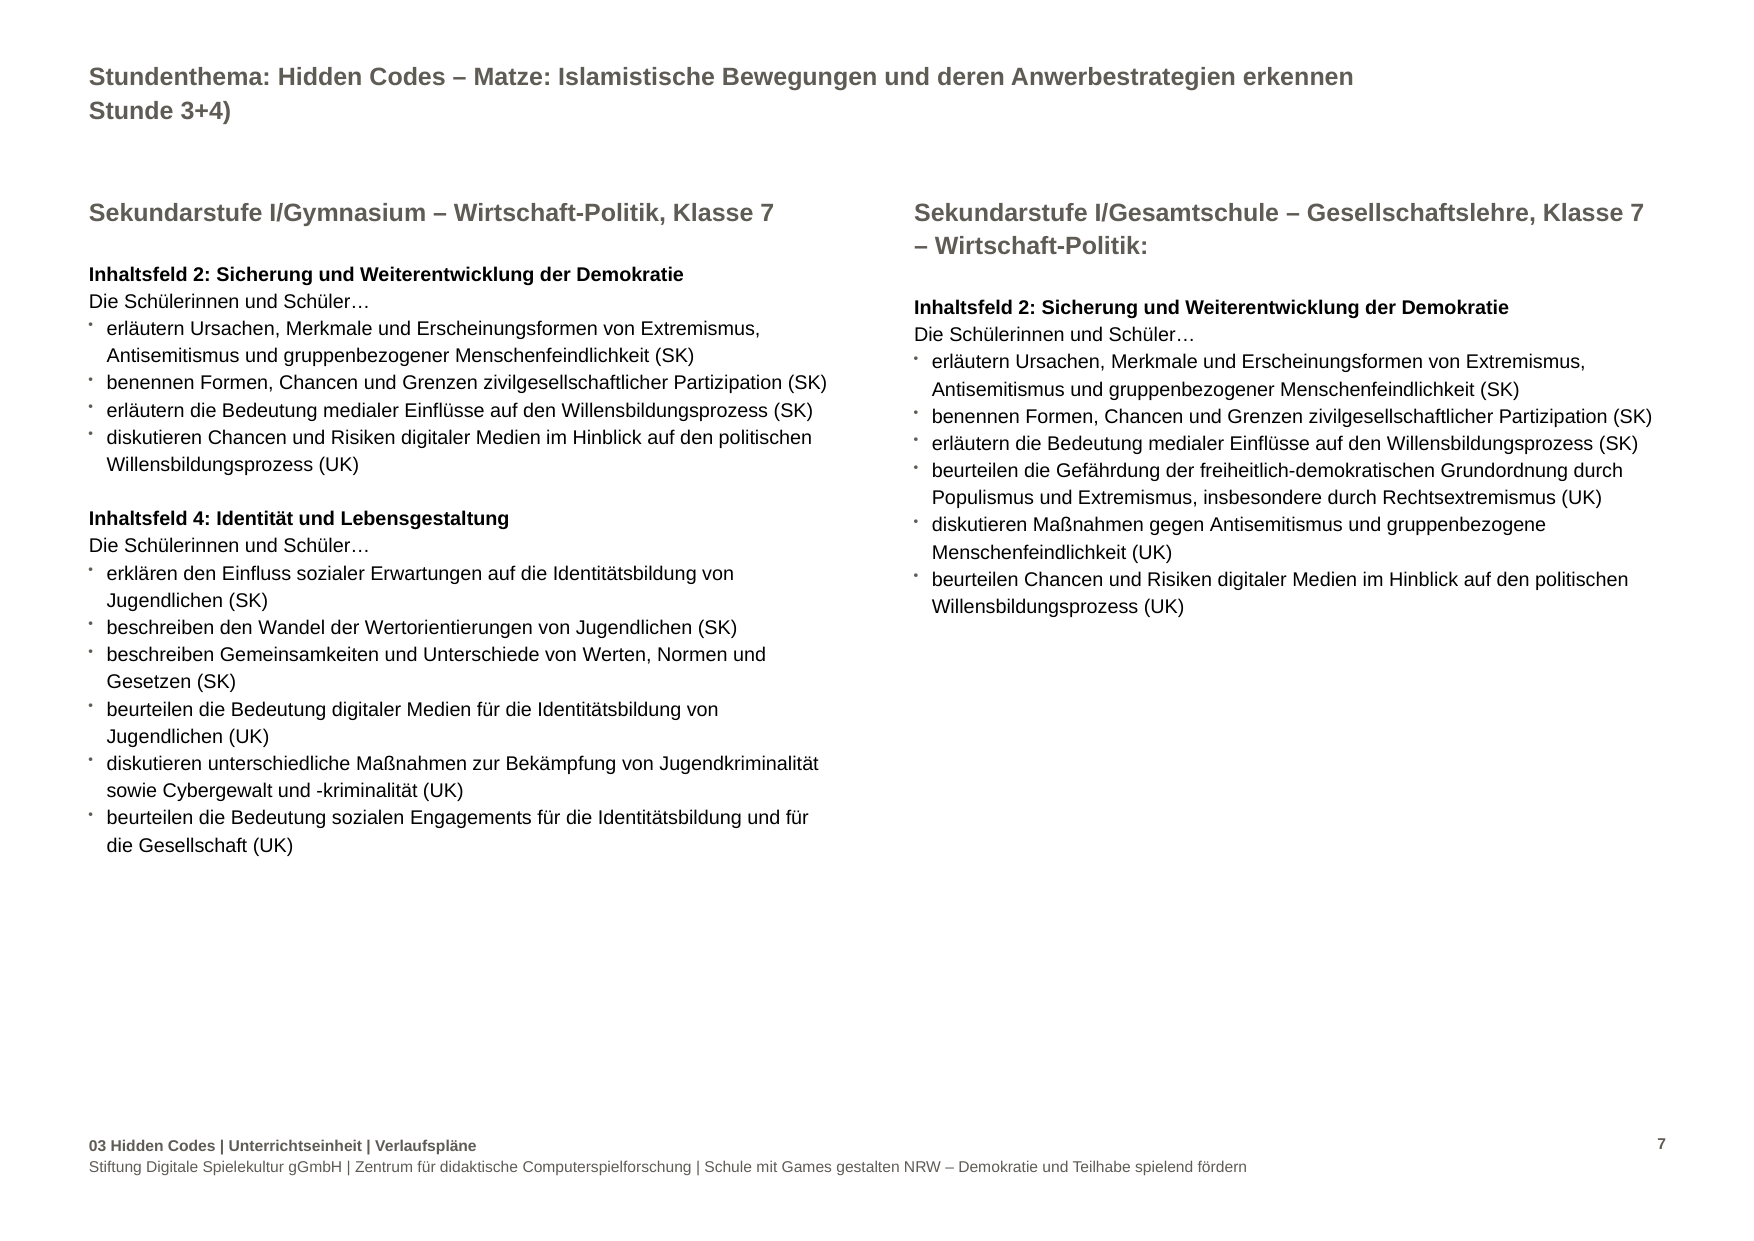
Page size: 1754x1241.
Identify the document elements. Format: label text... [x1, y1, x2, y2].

text beurteilen die Bedeutung sozialen Engagements für die Identitätsbildung und für die Gesellschaft (UK) [89, 806, 840, 856]
text diskutieren unterschiedliche Maßnahmen zur Bekämpfung von Jugendkriminalität sowie Cybergewalt und -kriminalität (UK) [89, 752, 840, 802]
text Die Schülerinnen und Schüler… [89, 534, 840, 557]
text beschreiben Gemeinsamkeiten und Unterschiede von Werten, Normen und Gesetzen (SK) [89, 643, 840, 693]
subtitle Stundenthema: Hidden Codes – Matze: Islamistische Bewegungen und deren Anwerbestrategien erkennen [89, 59, 1665, 92]
text beurteilen die Bedeutung digitaler Medien für die Identitätsbildung von Jugendlichen (UK) [89, 697, 840, 747]
text erläutern Ursachen, Merkmale und Erscheinungsformen von Extremismus, Antisemitismus und gruppenbezogener Menschenfeindlichkeit (SK) [89, 317, 840, 367]
text Inhaltsfeld 2: Sicherung und Weiterentwicklung der Demokratie [89, 262, 840, 285]
text erläutern die Bedeutung medialer Einflüsse auf den Willensbildungsprozess (SK) [89, 398, 840, 421]
subtitle Sekundarstufe I/Gymnasium – Wirtschaft-Politik, Klasse 7 [89, 195, 840, 228]
text erklären den Einfluss sozialer Erwartungen auf die Identitätsbildung von Jugendlichen (SK) [89, 562, 840, 611]
text beurteilen Chancen und Risiken digitaler Medien im Hinblick auf den politischen Willensbildungsprozess (UK) [914, 568, 1665, 618]
subtitle Sekundarstufe I/Gesamtschule – Gesellschaftslehre, Klasse 7 – Wirtschaft-Politik: [914, 195, 1665, 261]
text benennen Formen, Chancen und Grenzen zivilgesellschaftlicher Partizipation (SK) [89, 371, 840, 394]
text Die Schülerinnen und Schüler… [914, 323, 1665, 346]
text Inhaltsfeld 2: Sicherung und Weiterentwicklung der Demokratie [914, 296, 1665, 318]
text erläutern die Bedeutung medialer Einflüsse auf den Willensbildungsprozess (SK) [914, 432, 1665, 454]
text erläutern Ursachen, Merkmale und Erscheinungsformen von Extremismus, Antisemitismus und gruppenbezogener Menschenfeindlichkeit (SK) [914, 350, 1665, 400]
text benennen Formen, Chancen und Grenzen zivilgesellschaftlicher Partizipation (SK) [914, 404, 1665, 427]
text Inhaltsfeld 4: Identität und Lebensgestaltung [89, 507, 840, 530]
text Die Schülerinnen und Schüler… [89, 290, 840, 312]
subtitle Stunde 3+4) [89, 92, 1665, 126]
text beschreiben den Wandel der Wertorientierungen von Jugendlichen (SK) [89, 616, 840, 639]
text diskutieren Chancen und Risiken digitaler Medien im Hinblick auf den politischen Willensbildungsprozess (UK) [89, 426, 840, 476]
text beurteilen die Gefährdung der freiheitlich-demokratischen Grundordnung durch Populismus und Extremismus, insbesondere durch Rechtsextremismus (UK) [914, 459, 1665, 509]
text diskutieren Maßnahmen gegen Antisemitismus und gruppenbezogene Menschenfeindlichkeit (UK) [914, 513, 1665, 563]
